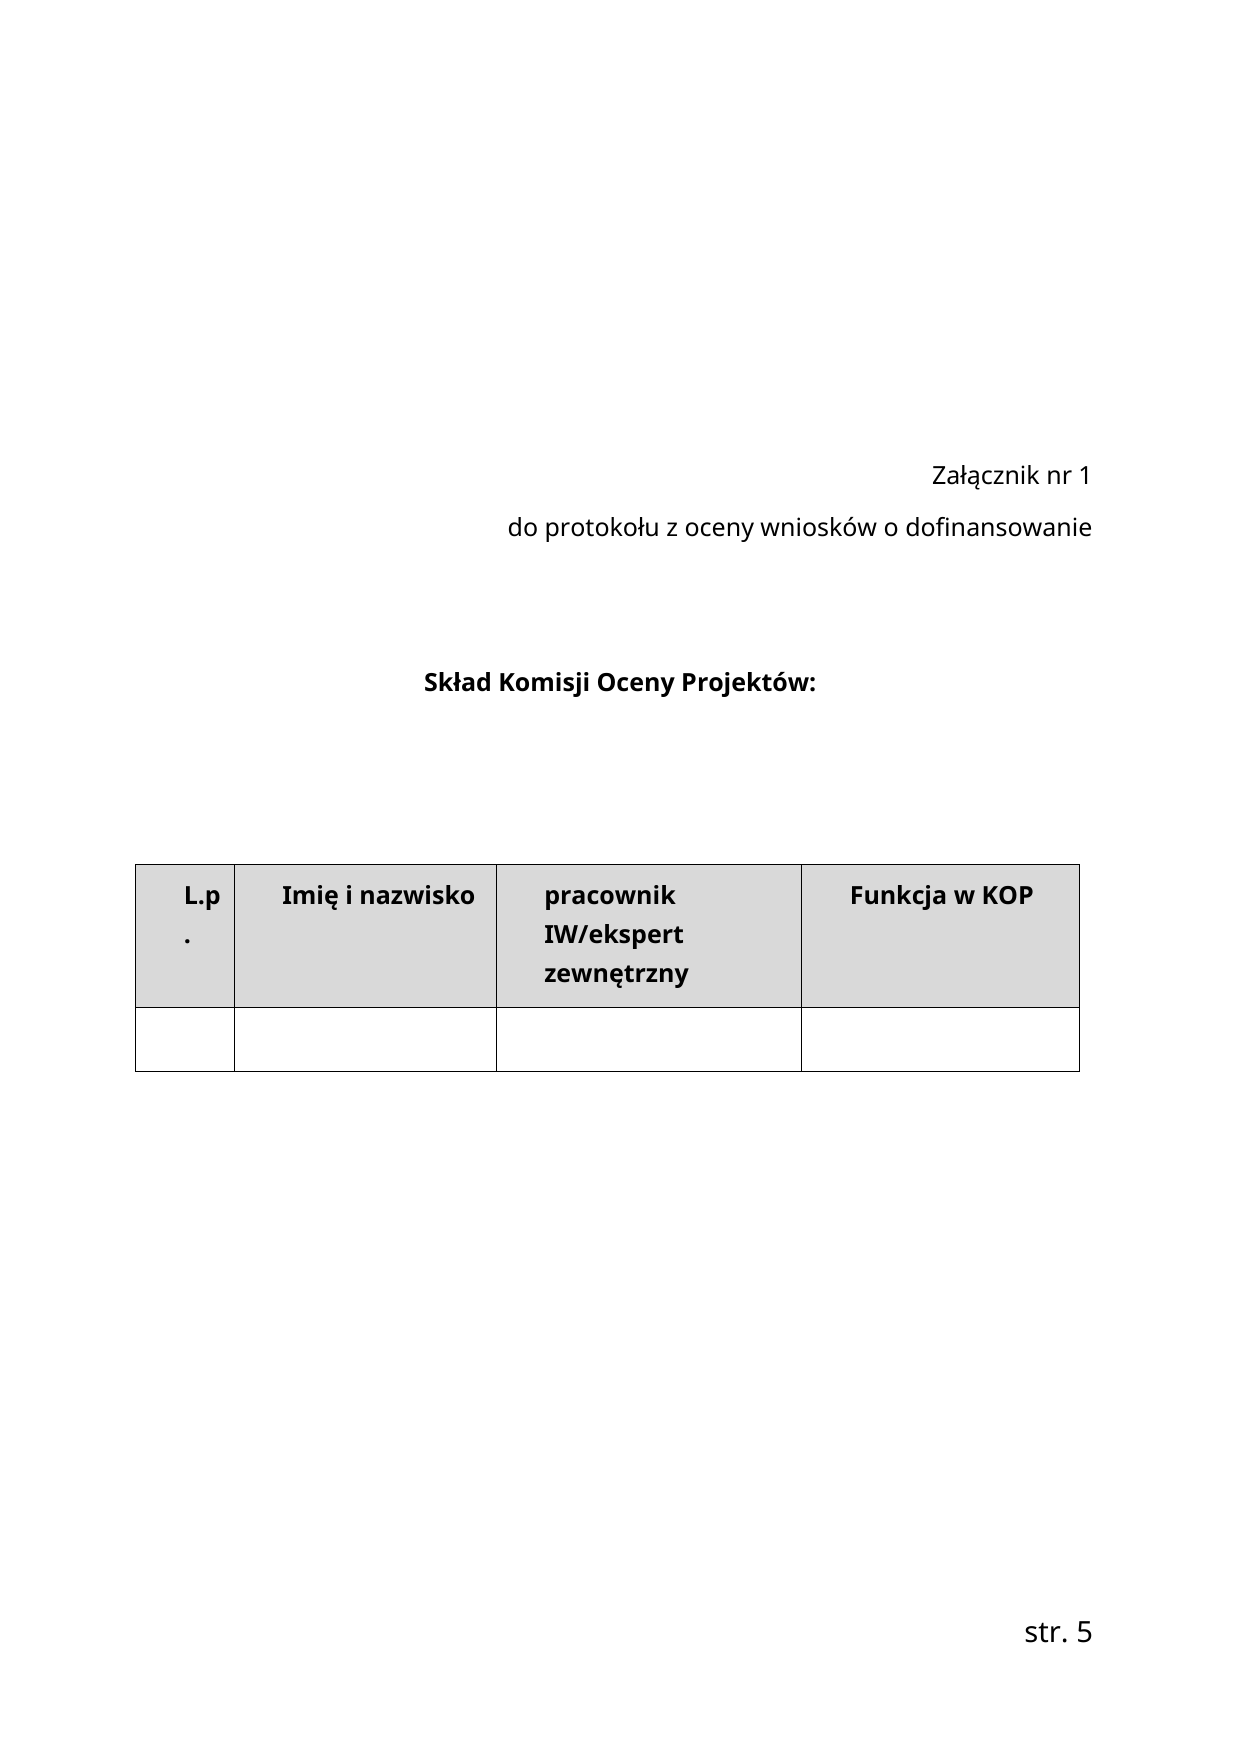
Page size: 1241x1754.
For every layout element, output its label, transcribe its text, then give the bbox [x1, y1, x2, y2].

text do protokołu z oceny wniosków o dofinansowanie [184, 509, 1093, 543]
table_header Imię i nazwisko [235, 865, 496, 1007]
text Załącznik nr 1 [184, 458, 1093, 492]
table_header pracownik IW/ekspert zewnętrzny [497, 865, 801, 1007]
table_header Funkcja w KOP [802, 865, 1079, 1007]
table_cell [235, 1008, 496, 1071]
table_cell [802, 1008, 1079, 1071]
table_header L.p. [136, 865, 234, 1007]
table_cell [497, 1008, 801, 1071]
table_cell [136, 1008, 234, 1071]
text Skład Komisji Oceny Projektów: [148, 664, 1093, 698]
